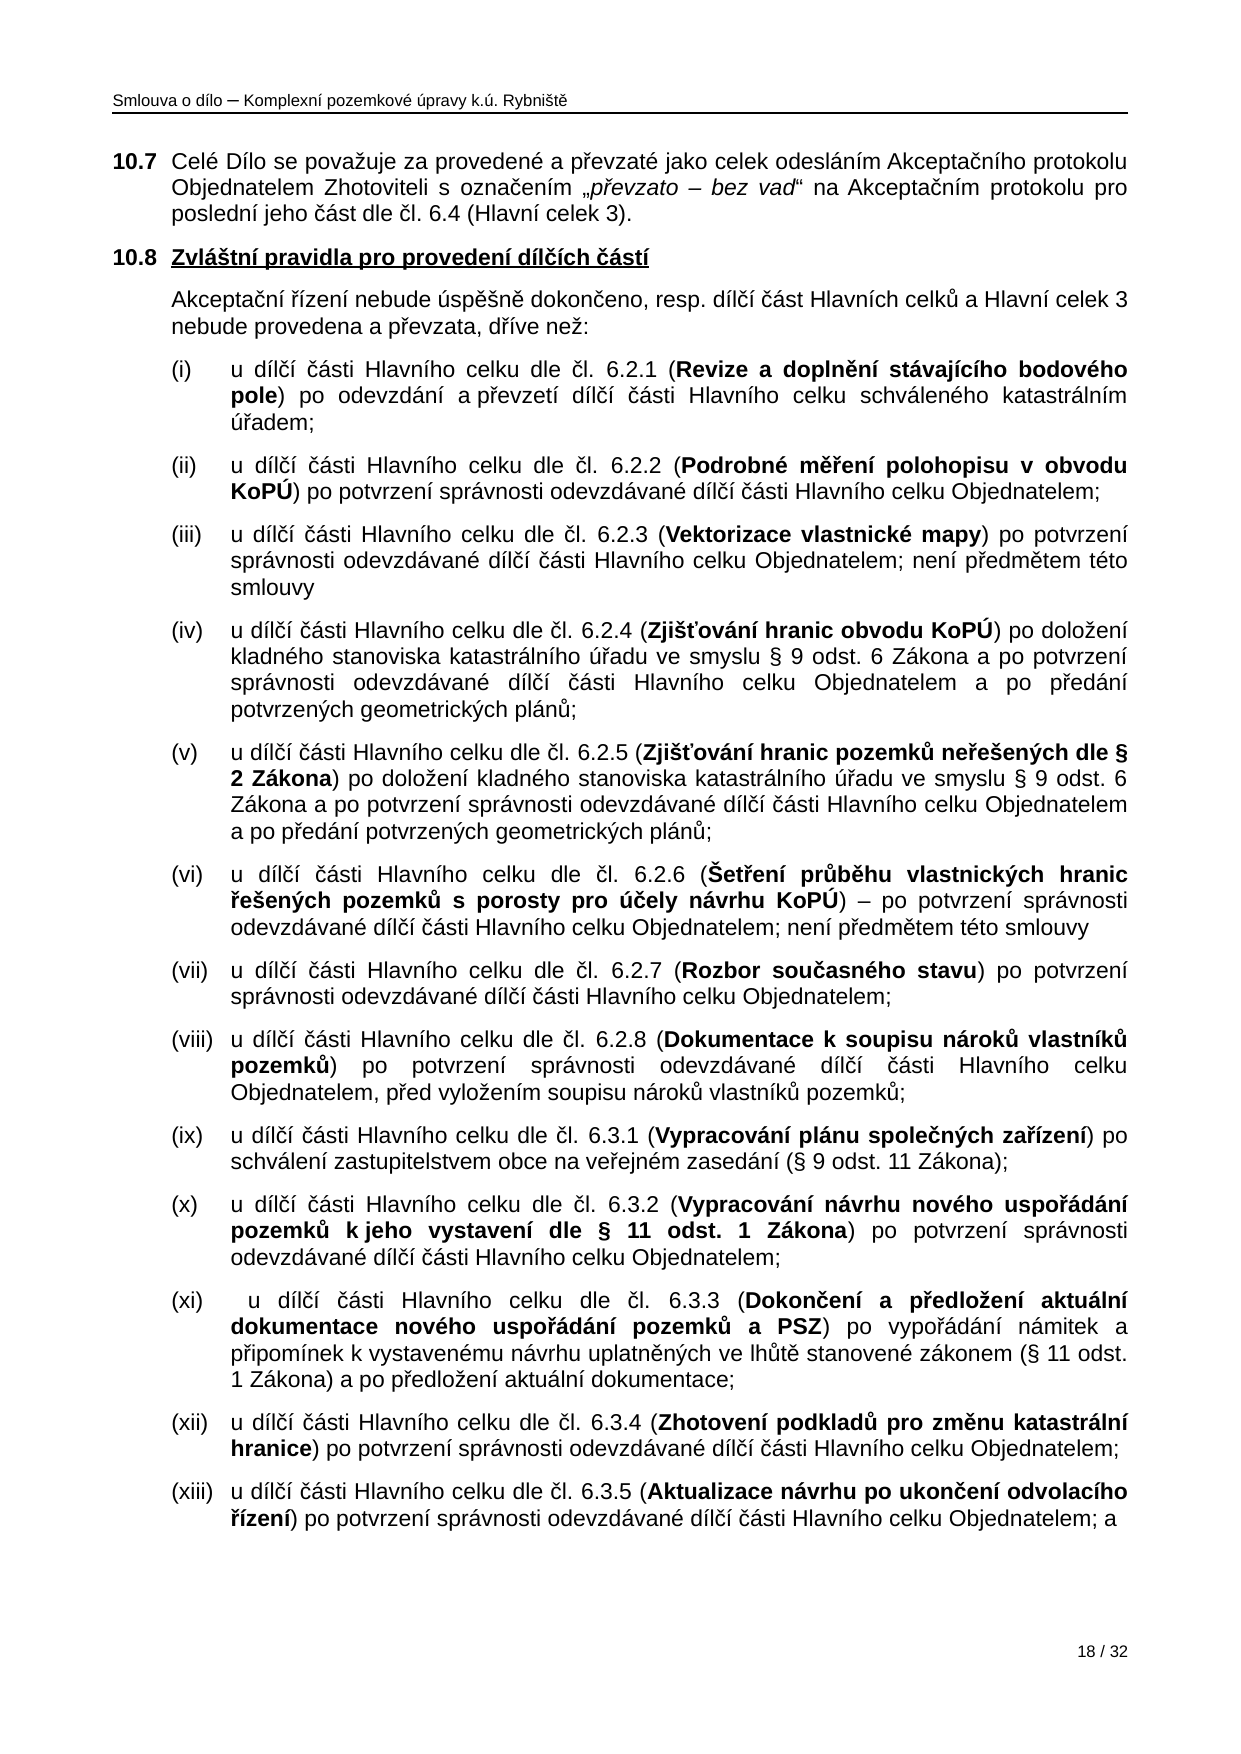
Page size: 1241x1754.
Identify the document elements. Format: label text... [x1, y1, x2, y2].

list u dílčí části Hlavního celku dle čl. 6.3.5 (Aktualizace návrhu po ukončení odvolacího řízení) po potvrzení správnosti odevzdávané dílčí části Hlavního celku Objednatelem; a [171, 1478, 1128, 1531]
list u dílčí části Hlavního celku dle čl. 6.3.1 (Vypracování plánu společných zařízení) po schválení zastupitelstvem obce na veřejném zasedání (§ 9 odst. 11 Zákona); [171, 1122, 1128, 1174]
list u dílčí části Hlavního celku dle čl. 6.3.4 (Zhotovení podkladů pro změnu katastrální hranice) po potvrzení správnosti odevzdávané dílčí části Hlavního celku Objednatelem; [171, 1409, 1128, 1462]
list u dílčí části Hlavního celku dle čl. 6.2.4 (Zjišťování hranic obvodu KoPÚ) po doložení kladného stanoviska katastrálního úřadu ve smyslu § 9 odst. 6 Zákona a po potvrzení správnosti odevzdávané dílčí části Hlavního celku Objednatelem a po předání potvrzených geometrických plánů; [171, 617, 1128, 722]
list u dílčí části Hlavního celku dle čl. 6.2.1 (Revize a doplnění stávajícího bodového pole) po odevzdání a převzetí dílčí části Hlavního celku schváleného katastrálním úřadem; [171, 356, 1128, 435]
list u dílčí části Hlavního celku dle čl. 6.3.3 (Dokončení a předložení aktuální dokumentace nového uspořádání pozemků a PSZ) po vypořádání námitek a připomínek k vystavenému návrhu uplatněných ve lhůtě stanovené zákonem (§ 11 odst. 1 Zákona) a po předložení aktuální dokumentace; [171, 1287, 1128, 1392]
list u dílčí části Hlavního celku dle čl. 6.2.3 (Vektorizace vlastnické mapy) po potvrzení správnosti odevzdávané dílčí části Hlavního celku Objednatelem; není předmětem této smlouvy [171, 521, 1128, 600]
list u dílčí části Hlavního celku dle čl. 6.2.7 (Rozbor současného stavu) po potvrzení správnosti odevzdávané dílčí části Hlavního celku Objednatelem; [171, 957, 1128, 1009]
list Akceptační řízení nebude úspěšně dokončeno, resp. dílčí část Hlavních celků a Hlavní celek 3 nebude provedena a převzata, dříve než: [171, 286, 1128, 339]
list u dílčí části Hlavního celku dle čl. 6.2.5 (Zjišťování hranic pozemků neřešených dle § 2 Zákona) po doložení kladného stanoviska katastrálního úřadu ve smyslu § 9 odst. 6 Zákona a po potvrzení správnosti odevzdávané dílčí části Hlavního celku Objednatelem a po předání potvrzených geometrických plánů; [171, 739, 1128, 844]
list u dílčí části Hlavního celku dle čl. 6.3.2 (Vypracování návrhu nového uspořádání pozemků k jeho vystavení dle § 11 odst. 1 Zákona) po potvrzení správnosti odevzdávané dílčí části Hlavního celku Objednatelem; [171, 1191, 1128, 1270]
list u dílčí části Hlavního celku dle čl. 6.2.8 (Dokumentace k soupisu nároků vlastníků pozemků) po potvrzení správnosti odevzdávané dílčí části Hlavního celku Objednatelem, před vyložením soupisu nároků vlastníků pozemků; [171, 1026, 1128, 1105]
text Zvláštní pravidla pro provedení dílčích částí [112, 243, 1128, 270]
text Celé Dílo se považuje za provedené a převzaté jako celek odesláním Akceptačního protokolu Objednatelem Zhotoviteli s označením „převzato – bez vad“ na Akceptačním protokolu pro poslední jeho část dle čl. 6.4 (Hlavní celek 3). [112, 148, 1128, 227]
list u dílčí části Hlavního celku dle čl. 6.2.6 (Šetření průběhu vlastnických hranic řešených pozemků s porosty pro účely návrhu KoPÚ) – po potvrzení správnosti odevzdávané dílčí části Hlavního celku Objednatelem; není předmětem této smlouvy [171, 861, 1128, 940]
list u dílčí části Hlavního celku dle čl. 6.2.2 (Podrobné měření polohopisu v obvodu KoPÚ) po potvrzení správnosti odevzdávané dílčí části Hlavního celku Objednatelem; [171, 452, 1128, 504]
